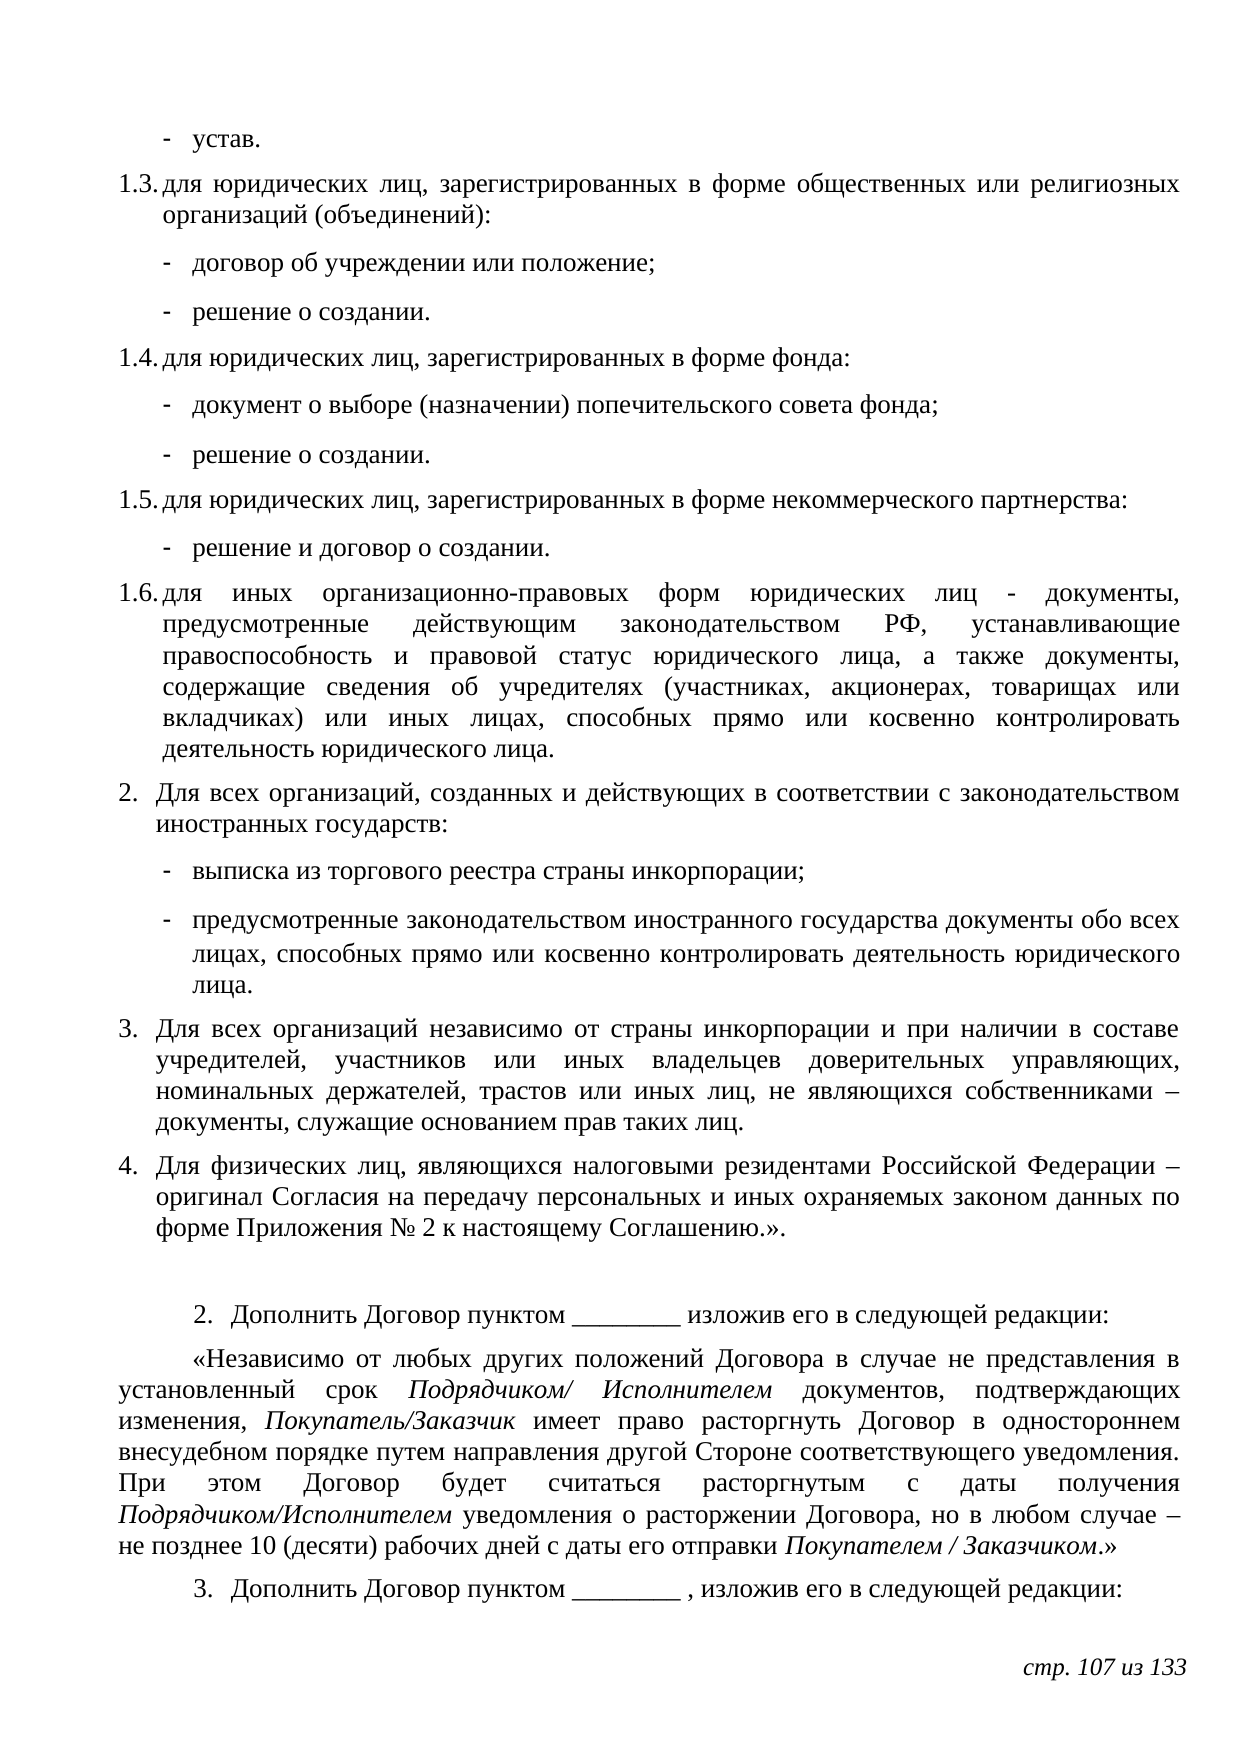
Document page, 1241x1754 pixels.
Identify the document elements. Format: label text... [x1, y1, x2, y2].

list Дополнить Договор пунктом ________ изложив его в следующей редакции: [193, 1298, 1181, 1329]
text «Независимо от любых других положений Договора в случае не представления в установленный срок Подрядчиком/ Исполнителем документов, подтверждающих изменения, Покупатель/Заказчик имеет право расторгнуть Договор в одностороннем внесудебном порядке путем направления другой Стороне соответствующего уведомления. При этом Договор будет считаться расторгнутым с даты получения Подрядчиком/Исполнителем уведомления о расторжении Договора, но в любом случае – не позднее 10 (десяти) рабочих дней с даты его отправки Покупателем / Заказчиком.» [118, 1342, 1181, 1560]
list решение и договор о создании. [162, 527, 1181, 564]
list Для всех организаций независимо от страны инкорпорации и при наличии в составе учредителей, участников или иных владельцев доверительных управляющих, номинальных держателей, трастов или иных лиц, не являющихся собственниками – документы, служащие основанием прав таких лиц. [118, 1012, 1181, 1136]
list для иных организационно-правовых форм юридических лиц - документы, предусмотренные действующим законодательством РФ, устанавливающие правоспособность и правовой статус юридического лица, а также документы, содержащие сведения об учредителях (участниках, акционерах, товарищах или вкладчиках) или иных лицах, способных прямо или косвенно контролировать деятельность юридического лица. [118, 576, 1181, 763]
list устав. [162, 118, 1181, 155]
list документ о выборе (назначении) попечительского совета фонда; [162, 385, 1181, 422]
list Дополнить Договор пунктом ________ , изложив его в следующей редакции: [193, 1572, 1181, 1604]
list для юридических лиц, зарегистрированных в форме общественных или религиозных организаций (объединений): [118, 167, 1181, 230]
list для юридических лиц, зарегистрированных в форме фонда: [118, 341, 1181, 372]
list предусмотренные законодательством иностранного государства документы обо всех лицах, способных прямо или косвенно контролировать деятельность юридического лица. [162, 900, 1181, 999]
list Для физических лиц, являющихся налоговыми резидентами Российской Федерации – оригинал Согласия на передачу персональных и иных охраняемых законом данных по форме Приложения № 2 к настоящему Соглашению.». [118, 1149, 1181, 1242]
list Для всех организаций, созданных и действующих в соответствии с законодательством иностранных государств: [118, 776, 1181, 838]
list договор об учреждении или положение; [162, 242, 1181, 279]
list решение о создании. [162, 434, 1181, 471]
list решение о создании. [162, 292, 1181, 328]
list выписка из торгового реестра страны инкорпорации; [162, 851, 1181, 887]
list для юридических лиц, зарегистрированных в форме некоммерческого партнерства: [118, 483, 1181, 514]
